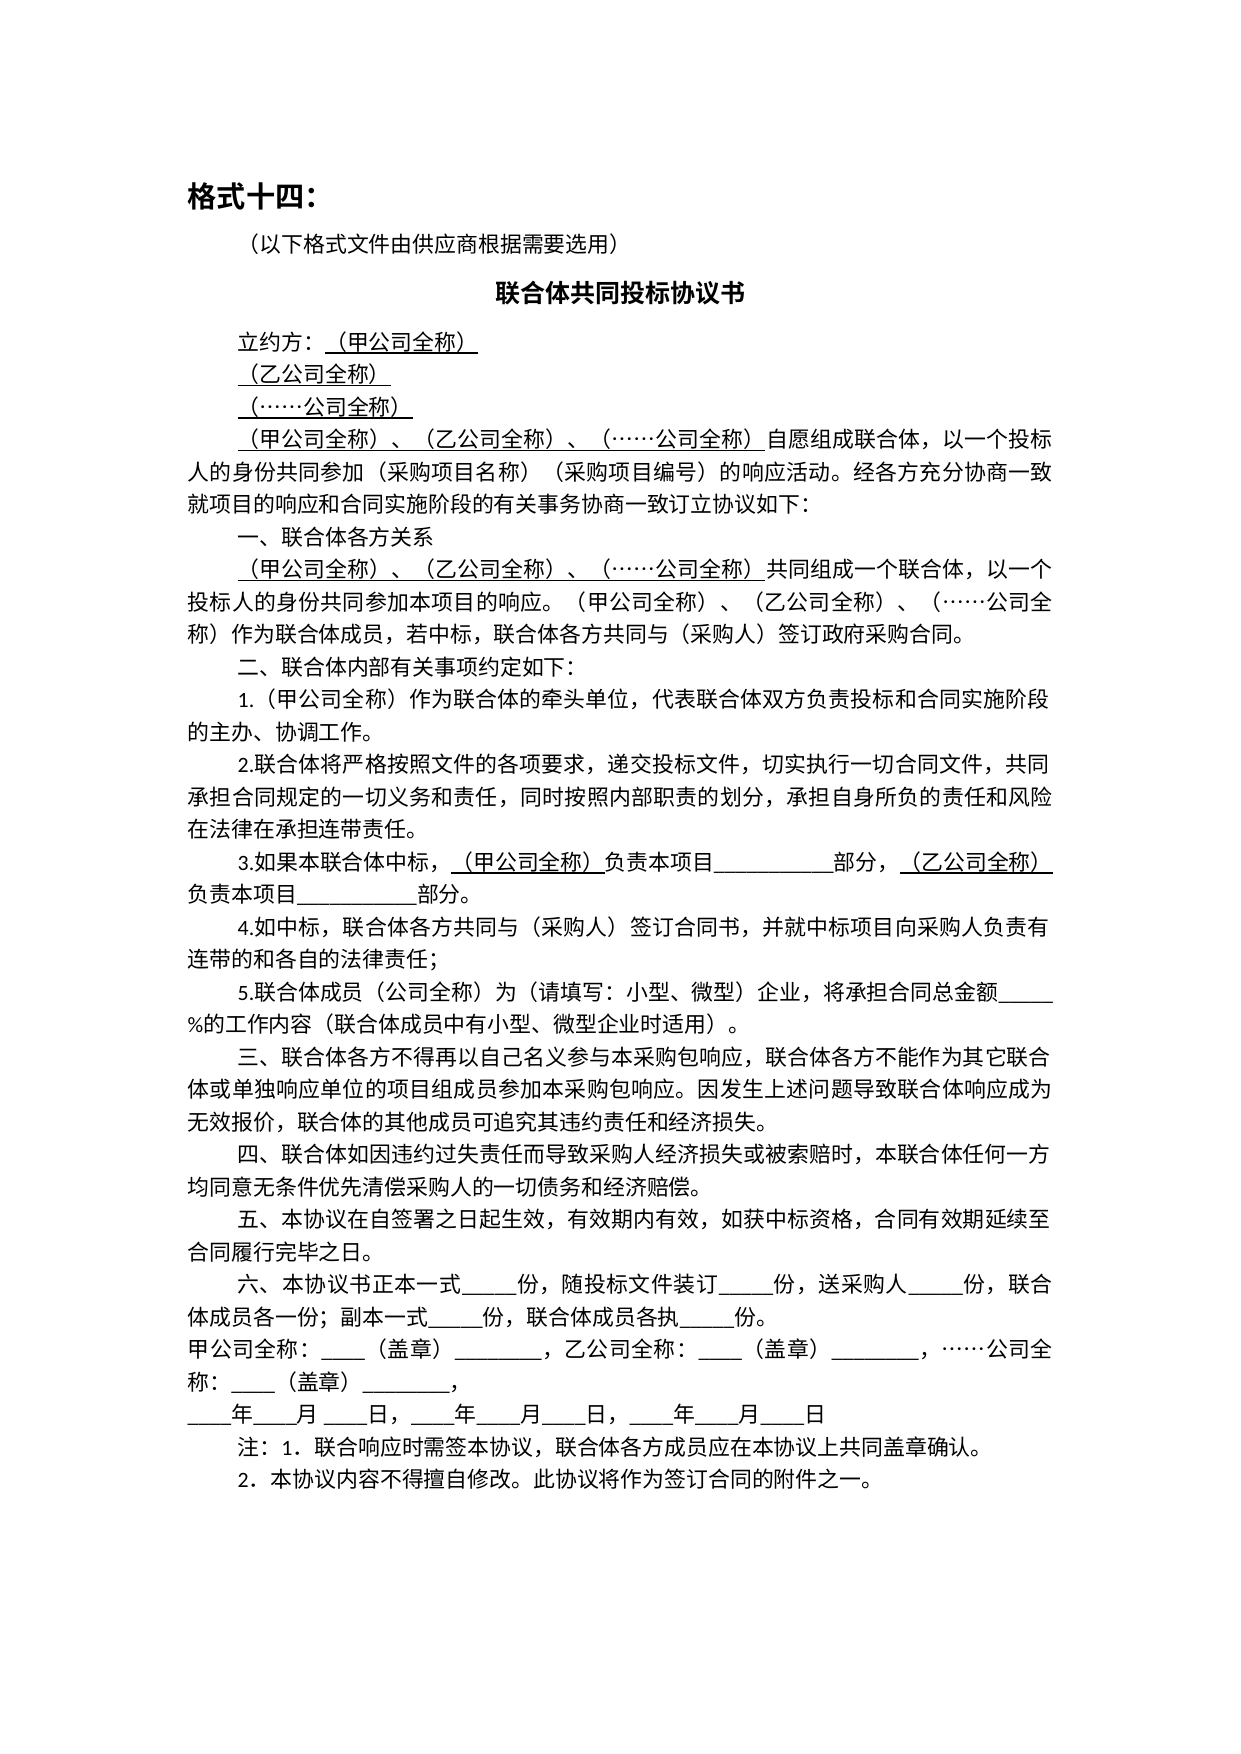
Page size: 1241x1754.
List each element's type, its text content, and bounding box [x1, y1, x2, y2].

text 2.联合体将严格按照文件的各项要求，递交投标文件，切实执行一切合同文件，共同承担合同规定的一切义务和责任，同时按照内部职责的划分，承担自身所负的责任和风险，在法律在承担连带责任。 [187, 747, 1053, 844]
text （以下格式文件由供应商根据需要选用） [187, 227, 1053, 259]
text 注：1．联合响应时需签本协议，联合体各方成员应在本协议上共同盖章确认。 [187, 1429, 1053, 1462]
text ____年____月 ____日，____年____月____日，____年____月____日 [187, 1397, 1053, 1429]
text （甲公司全称）、（乙公司全称）、（……公司全称）共同组成一个联合体，以一个投标人的身份共同参加本项目的响应。（甲公司全称）、（乙公司全称）、（……公司全称）作为联合体成员，若中标，联合体各方共同与（采购人）签订政府采购合同。 [187, 552, 1053, 649]
text 立约方：（甲公司全称） [187, 324, 1053, 357]
text （乙公司全称） [187, 357, 1053, 389]
text 格式十四： [187, 162, 1053, 227]
text 5.联合体成员（公司全称）为（请填写：小型、微型）企业，将承担合同总金额_____%的工作内容（联合体成员中有小型、微型企业时适用）。 [187, 974, 1053, 1039]
text 四、联合体如因违约过失责任而导致采购人经济损失或被索赔时，本联合体任何一方均同意无条件优先清偿采购人的一切债务和经济赔偿。 [187, 1137, 1053, 1202]
text 二、联合体内部有关事项约定如下： [187, 649, 1053, 682]
text 2．本协议内容不得擅自修改。此协议将作为签订合同的附件之一。 [187, 1462, 1053, 1494]
text （甲公司全称）、（乙公司全称）、（……公司全称）自愿组成联合体，以一个投标人的身份共同参加（采购项目名称）（采购项目编号）的响应活动。经各方充分协商一致，就项目的响应和合同实施阶段的有关事务协商一致订立协议如下： [187, 422, 1053, 519]
text 3.如果本联合体中标，（甲公司全称）负责本项目___________部分，（乙公司全称）负责本项目___________部分。 [187, 844, 1053, 909]
text 联合体共同投标协议书 [187, 259, 1053, 324]
text 三、联合体各方不得再以自己名义参与本采购包响应，联合体各方不能作为其它联合体或单独响应单位的项目组成员参加本采购包响应。因发生上述问题导致联合体响应成为无效报价，联合体的其他成员可追究其违约责任和经济损失。 [187, 1039, 1053, 1137]
text 4.如中标，联合体各方共同与（采购人）签订合同书，并就中标项目向采购人负责有连带的和各自的法律责任； [187, 909, 1053, 974]
text 六、本协议书正本一式_____份，随投标文件装订_____份，送采购人_____份，联合体成员各一份；副本一式_____份，联合体成员各执_____份。 [187, 1267, 1053, 1332]
text 1.（甲公司全称）作为联合体的牵头单位，代表联合体双方负责投标和合同实施阶段的主办、协调工作。 [187, 682, 1053, 747]
text 甲公司全称：____（盖章）________，乙公司全称：____（盖章）________，……公司全称：____（盖章）________， [187, 1332, 1053, 1397]
text （……公司全称） [187, 389, 1053, 422]
text 五、本协议在自签署之日起生效，有效期内有效，如获中标资格，合同有效期延续至合同履行完毕之日。 [187, 1202, 1053, 1267]
text 一、联合体各方关系 [187, 519, 1053, 552]
